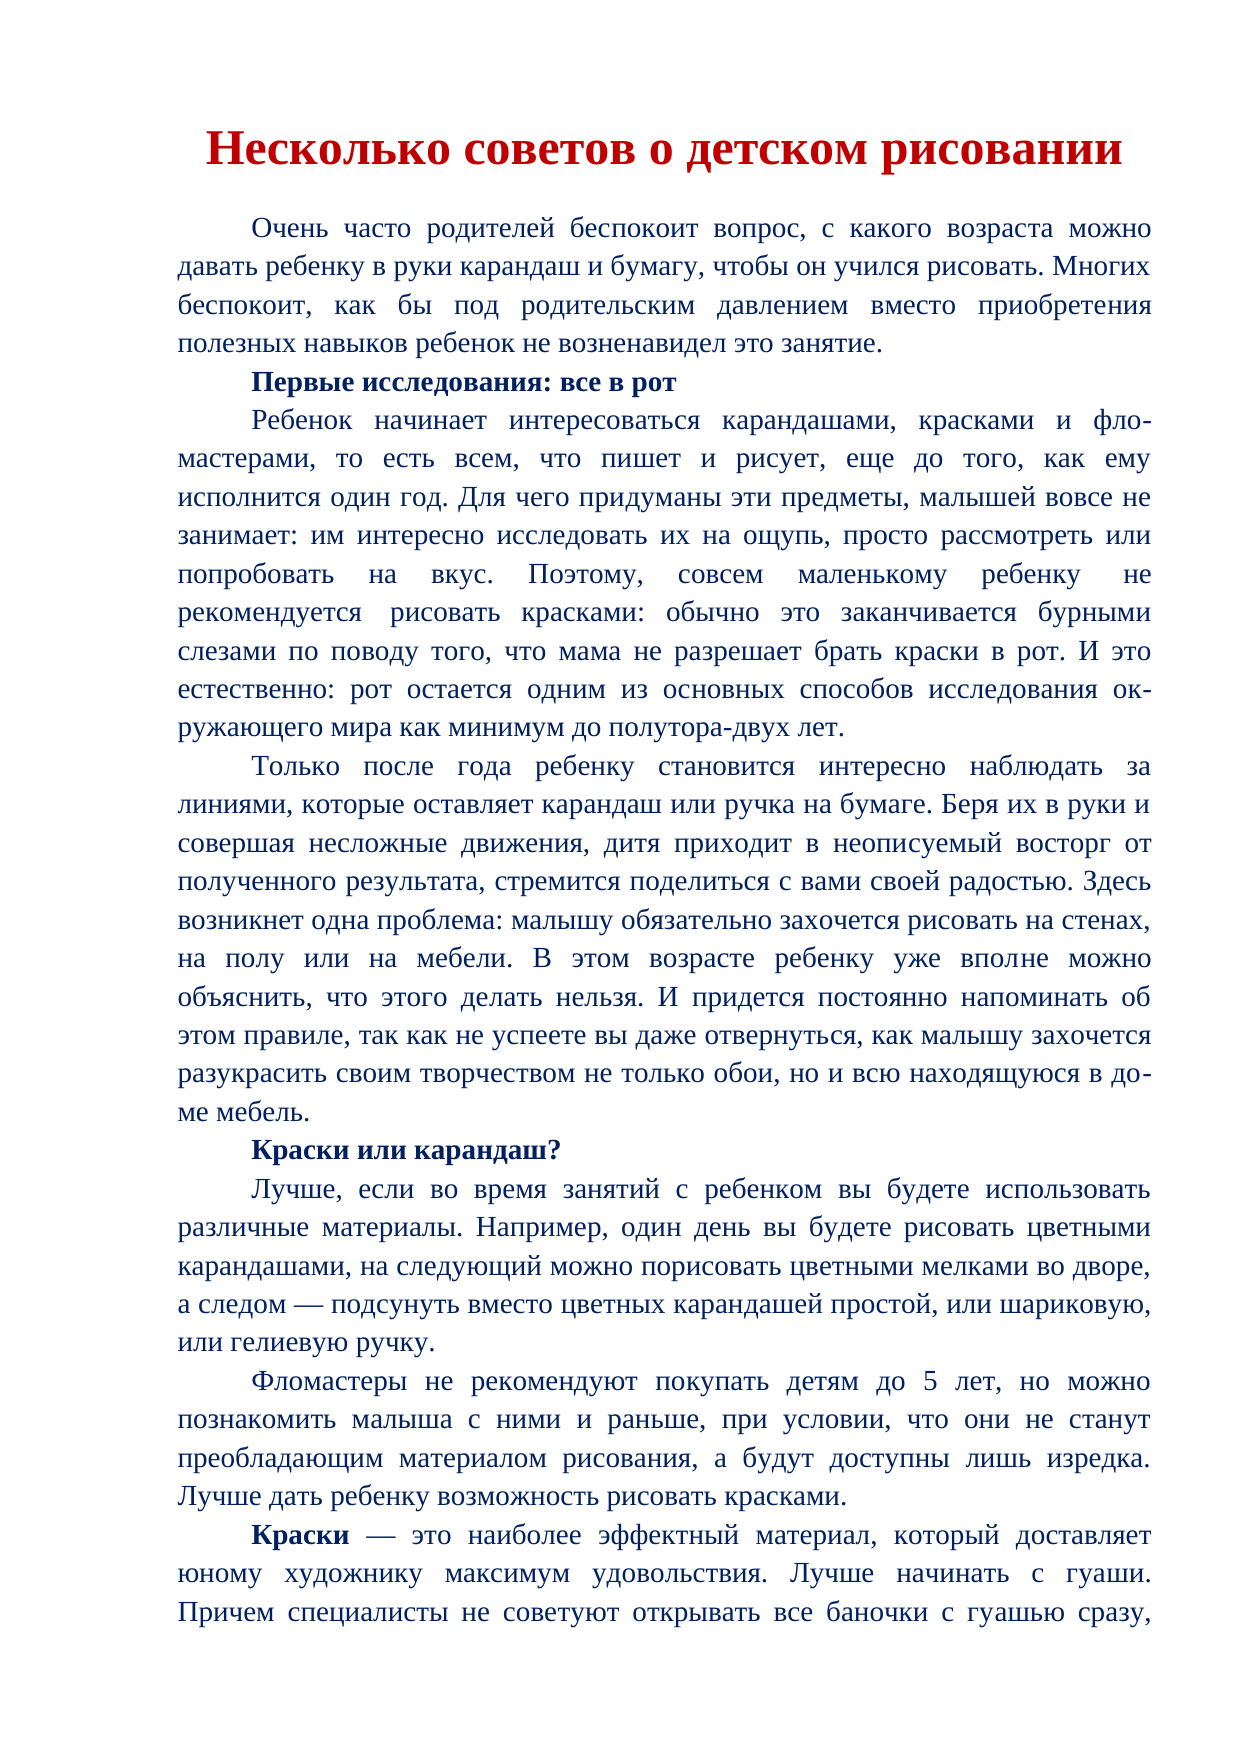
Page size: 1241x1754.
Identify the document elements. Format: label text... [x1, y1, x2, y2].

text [177, 1512, 1152, 1627]
text Лучше, если во время занятий с ребенком вы будете использовать различные материалы. Например, один день вы будете рисовать цветными карандашами, на следующий можно порисовать цветными мелками во дворе, а следом — подсунуть вместо цветных карандашей простой, или шариковую, или гелиевую ручку. [177, 1166, 1152, 1358]
text Фломастеры не рекомендуют покупать детям до 5 лет, но можно познакомить малыша с ними и раньше, при условии, что они не станут преобладающим материалом рисования, а будут доступны лишь изредка. Лучше дать ребенку возможность рисовать красками. [177, 1358, 1152, 1512]
text Первые исследования: все в рот [177, 359, 1152, 397]
text Очень часто родителей беспокоит вопрос, с какого возраста можно давать ребенку в руки карандаш и бумагу, чтобы он учился рисовать. Многих беспокоит, как бы под родительским давлением вместо приобретения полезных навыков ребенок не возненавидел это занятие. [177, 205, 1152, 359]
text Ребенок начинает интересоваться карандашами, красками и фломастерами, то есть всем, что пишет и рисует, еще до того, как ему исполнится один год. Для чего придуманы эти предметы, малышей вовсе не занимает: им интересно исследовать их на ощупь, просто рассмотреть или попробовать на вкус. Поэтому, совсем маленькому ребенку не рекомендуется рисовать красками: обычно это заканчивается бурными слезами по поводу того, что мама не разрешает брать краски в рот. И это естественно: рот остается одним из основных способов исследования окружающего мира как минимум до полутора-двух лет. [177, 397, 1152, 743]
text Несколько советов о детском рисовании [177, 118, 1152, 176]
text Краски или карандаш? [177, 1127, 1152, 1166]
text Только после года ребенку становится интересно наблюдать за линиями, которые оставляет карандаш или ручка на бумаге. Беря их в руки и совершая несложные движения, дитя приходит в неописуемый восторг от полученного результата, стремится поделиться с вами своей радостью. Здесь возникнет одна проблема: малышу обязательно захочется рисовать на стенах, на полу или на мебели. В этом возрасте ребенку уже вполне можно объяснить, что этого делать нельзя. И придется постоянно напоминать об этом правиле, так как не успеете вы даже отвернуться, как малышу захочется разукрасить своим творчеством не только обои, но и всю находящуюся в доме мебель. [177, 743, 1152, 1127]
